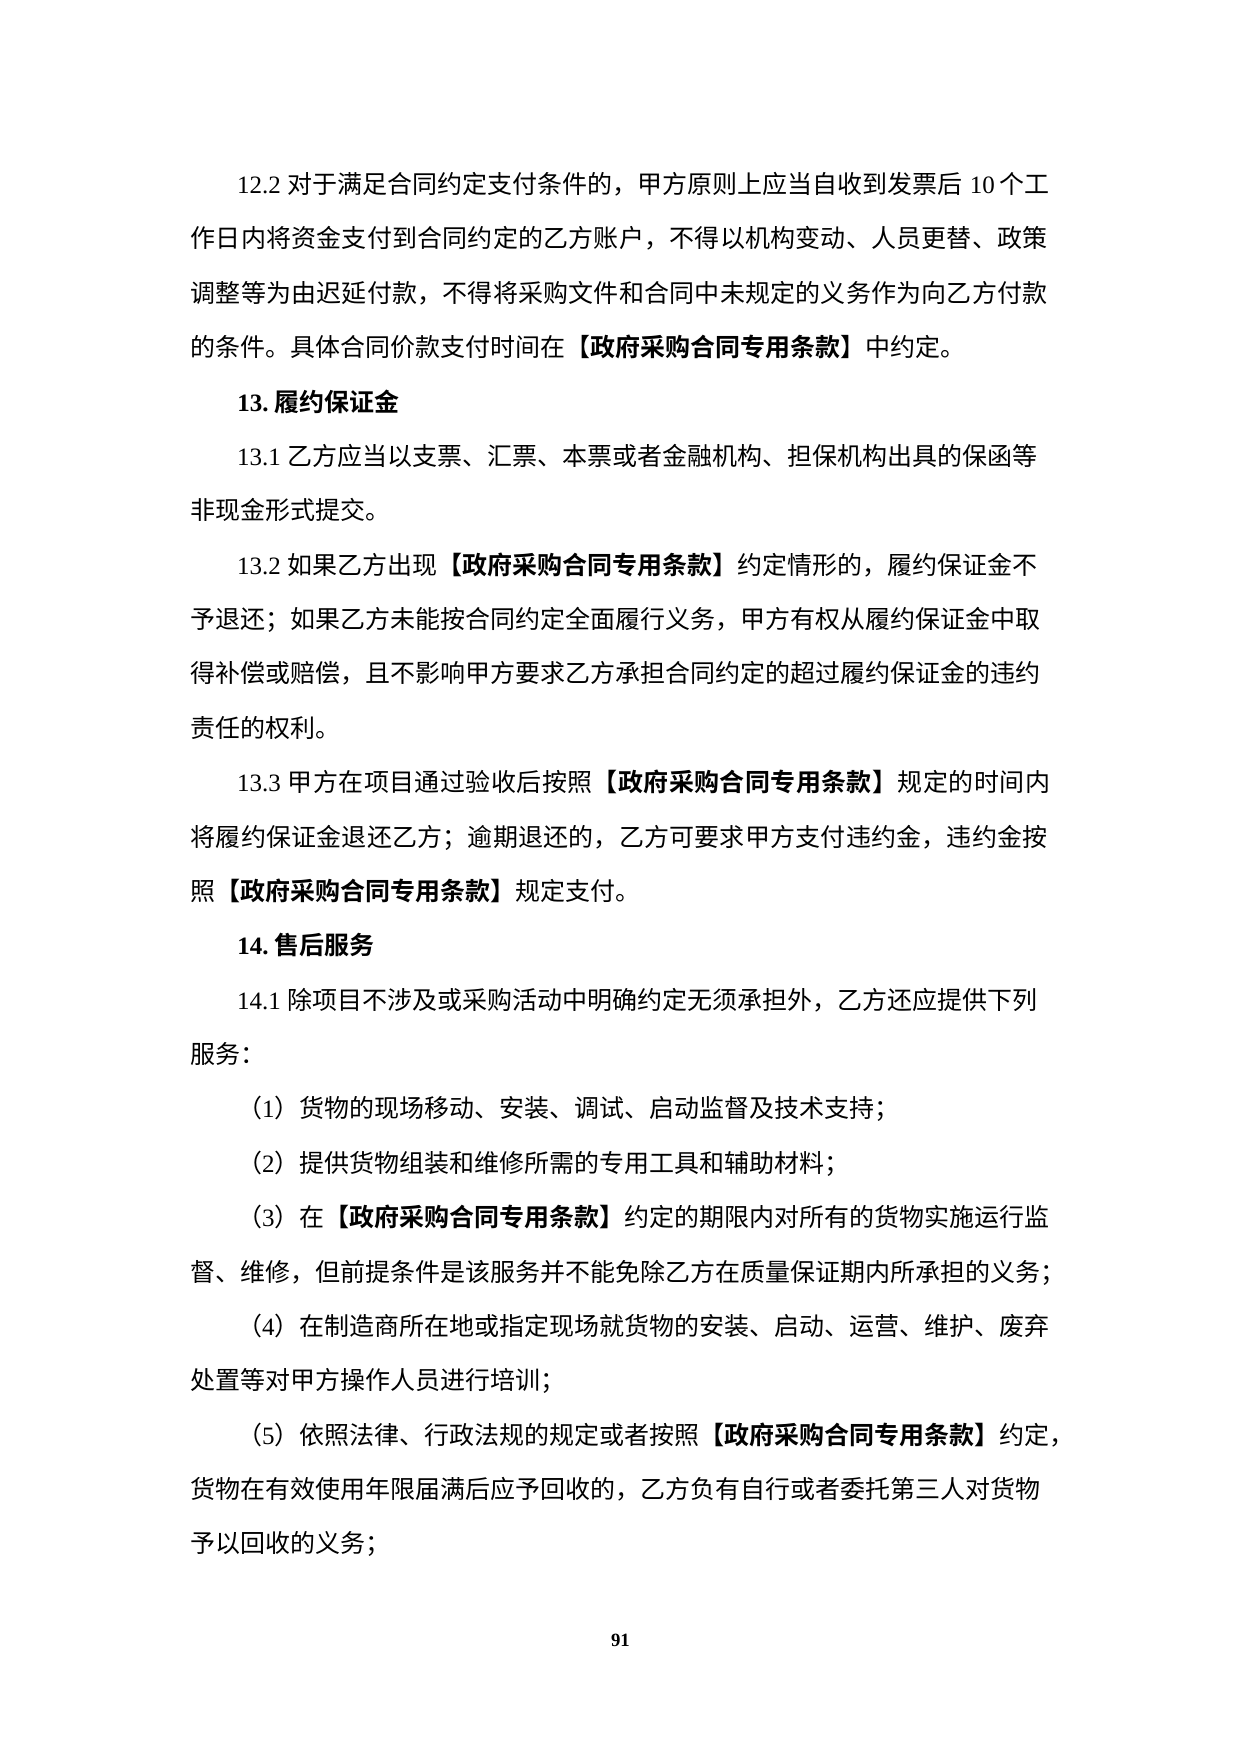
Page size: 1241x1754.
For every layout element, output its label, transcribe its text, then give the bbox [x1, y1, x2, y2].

text （1）货物的现场移动、安装、调试、启动监督及技术支持； [190, 1089, 1050, 1125]
text （3）在【政府采购合同专用条款】约定的期限内对所有的货物实施运行监督、维修，但前提条件是该服务并不能免除乙方在质量保证期内所承担的义务； [190, 1198, 1050, 1288]
text 13.1 乙方应当以支票、汇票、本票或者金融机构、担保机构出具的保函等非现金形式提交。 [190, 436, 1050, 527]
text （2）提供货物组装和维修所需的专用工具和辅助材料； [190, 1143, 1050, 1179]
text 14. 售后服务 [190, 926, 1050, 962]
text （5）依照法律、行政法规的规定或者按照【政府采购合同专用条款】约定，货物在有效使用年限届满后应予回收的，乙方负有自行或者委托第三人对货物予以回收的义务； [190, 1415, 1050, 1560]
text 13.3 甲方在项目通过验收后按照【政府采购合同专用条款】规定的时间内将履约保证金退还乙方；逾期退还的，乙方可要求甲方支付违约金，违约金按照【政府采购合同专用条款】规定支付。 [190, 763, 1050, 908]
text 13.2 如果乙方出现【政府采购合同专用条款】约定情形的，履约保证金不予退还；如果乙方未能按合同约定全面履行义务，甲方有权从履约保证金中取得补偿或赔偿，且不影响甲方要求乙方承担合同约定的超过履约保证金的违约责任的权利。 [190, 545, 1050, 744]
text （4）在制造商所在地或指定现场就货物的安装、启动、运营、维护、废弃处置等对甲方操作人员进行培训； [190, 1306, 1050, 1397]
text 13. 履约保证金 [190, 382, 1050, 418]
text 14.1 除项目不涉及或采购活动中明确约定无须承担外，乙方还应提供下列服务： [190, 980, 1050, 1071]
subtitle 12.2 对于满足合同约定支付条件的，甲方原则上应当自收到发票后10个工作日内将资金支付到合同约定的乙方账户，不得以机构变动、人员更替、政策调整等为由迟延付款，不得将采购文件和合同中未规定的义务作为向乙方付款的条件。具体合同价款支付时间在【政府采购合同专用条款】中约定。 [190, 164, 1050, 364]
